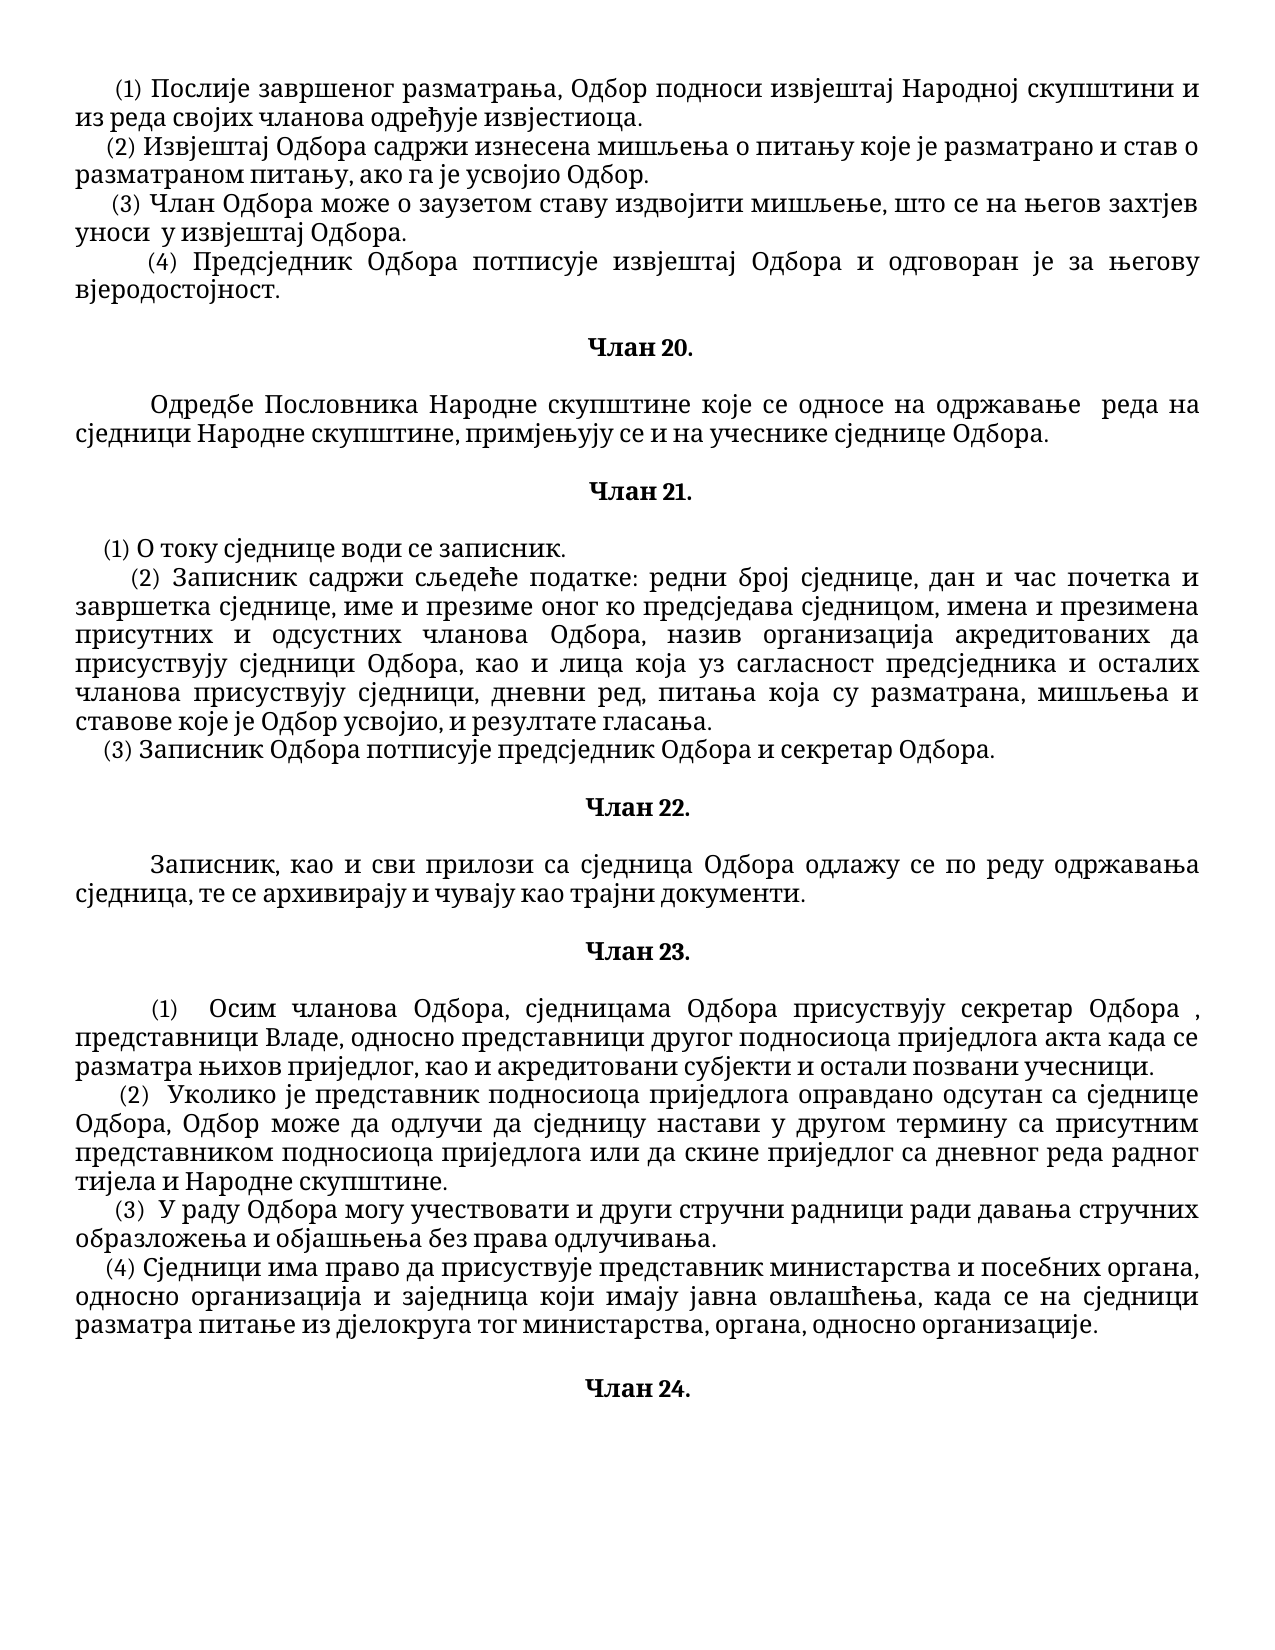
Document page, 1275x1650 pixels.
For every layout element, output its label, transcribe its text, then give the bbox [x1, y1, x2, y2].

text Записник, као и сви прилози са сједница Одбора одлажу се по реду одржавања сједница, те се архивирају и чувају као трајни документи. [75, 851, 1200, 909]
text Члан 21. [75, 477, 1200, 506]
text (4) Сједници има право да присуствује представник министарства и посебних органа, односно организација и заједница који имају јавна овлашћења, када се на сједници разматра питање из дјелокруга тог министарства, органа, односно организације. [75, 1254, 1200, 1340]
text Члан 24. [75, 1375, 1200, 1403]
text Члан 22. [75, 794, 1200, 822]
text (3) Записник Одбора потписује предсједник Одбора и секретар Одбора. [75, 736, 1200, 765]
text (1) Осим чланова Одбора, сједницама Одбора присуствују секретар Одбора , представници Владе, односно представници другог подносиоца приједлога акта када се разматра њихов приједлог, као и акредитовани субјекти и остали позвани учесници. [75, 995, 1200, 1081]
text Члан 20. [75, 334, 1200, 362]
text (1) Послије завршеног разматрања, Одбор подноси извјештај Народној скупштини и из реда својих чланова одређује извјестиоца. [75, 75, 1200, 132]
text (2) Уколико је представник подносиоца приједлога оправдано одсутан са сједнице Одбора, Одбор може да одлучи да сједницу настави у другом термину са присутним представником подносиоца приједлога или да скине приједлог са дневног реда радног тијела и Народне скупштине. [75, 1081, 1200, 1196]
text (3) Члан Одбора може о заузетом ставу издвојити мишљење, што се на његов захтјев уноси у извјештај Одбора. [75, 190, 1200, 247]
text (4) Предсједник Одбора потписује извјештај Одбора и одговоран је за његову вјеродостојност. [75, 247, 1200, 305]
text (2) Записник садржи сљедеће податке: редни број сједнице, дан и час почетка и завршетка сједнице, име и презиме оног ко предсједава сједницом, имена и презимена присутних и одсустних чланова Одбора, назив организација акредитованих да присуствују сједници Одбора, као и лица која уз сагласност предсједника и осталих чланова присуствују сједници, дневни ред, питања која су разматрана, мишљења и ставове које је Одбор усвојио, и резултате гласања. [75, 564, 1200, 736]
text (2) Извјештај Одбора садржи изнесена мишљења о питању које је разматрано и став о разматраном питању, ако га је усвојио Одбор. [75, 132, 1200, 190]
text Одредбе Пословника Народне скупштине које се односе на одржавање реда на сједници Народне скупштине, примјењују се и на учеснике сједнице Одбора. [75, 391, 1200, 449]
text Члан 23. [75, 937, 1200, 966]
text (1) О току сједнице води се записник. [75, 535, 1200, 564]
text (3) У раду Одбора могу учествовати и други стручни радници ради давања стручних образложења и објашњења без права одлучивања. [75, 1196, 1200, 1254]
